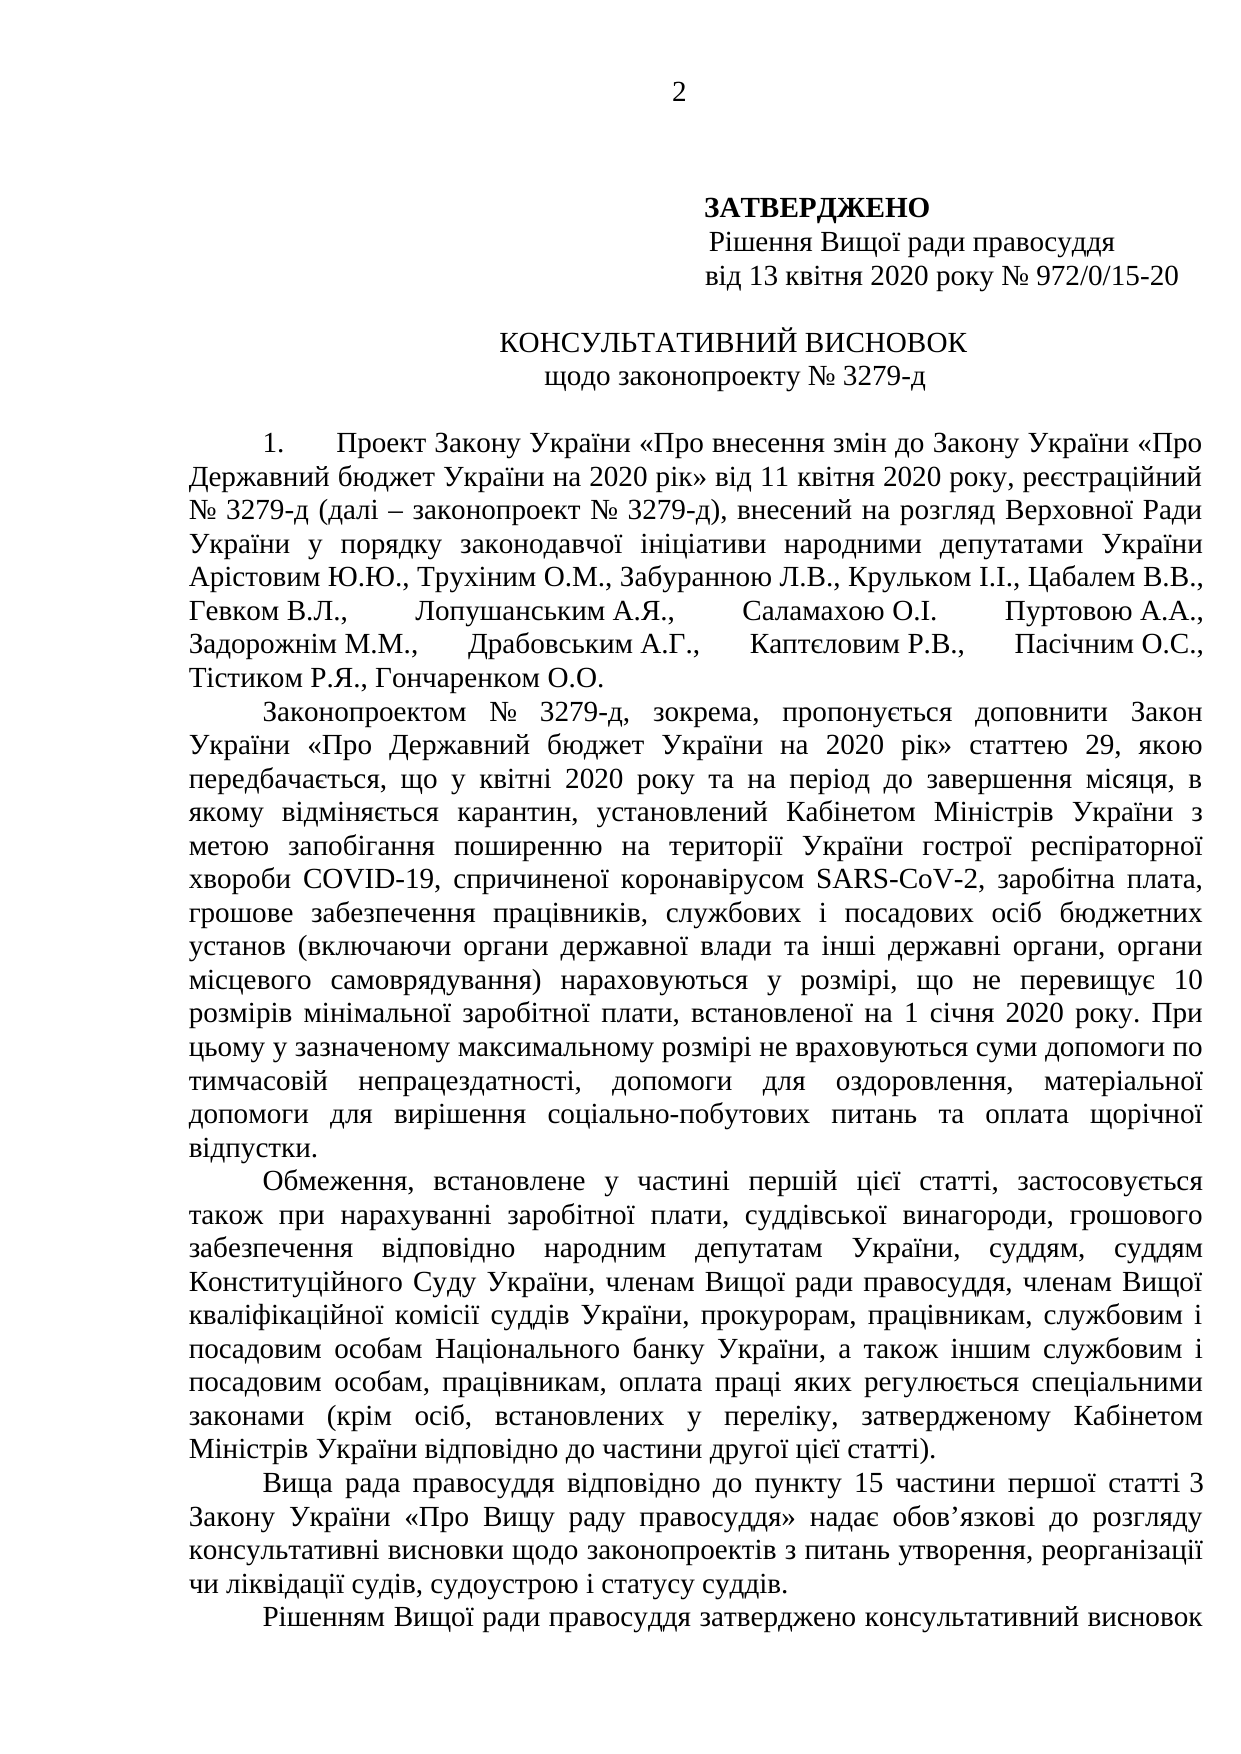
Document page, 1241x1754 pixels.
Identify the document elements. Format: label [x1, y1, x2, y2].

table_header [177, 141, 1215, 1633]
